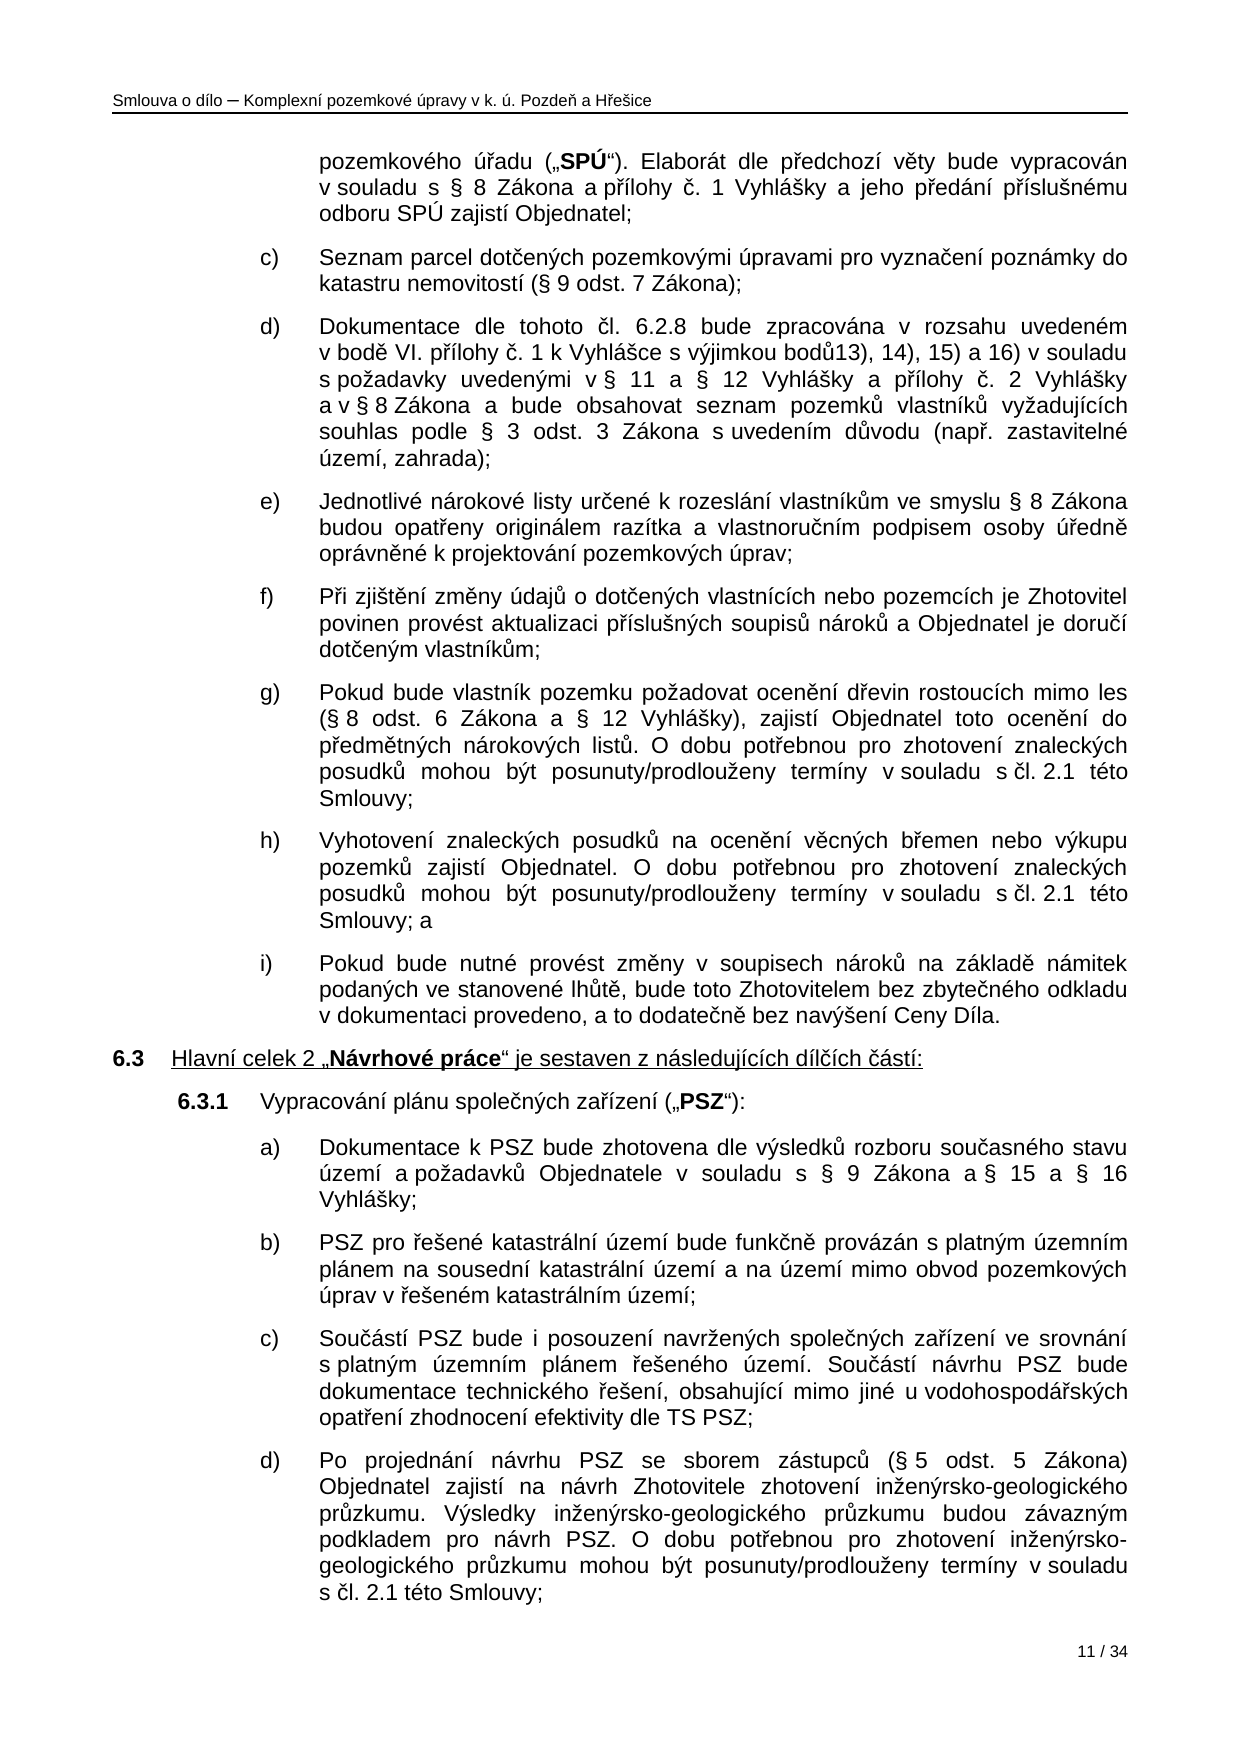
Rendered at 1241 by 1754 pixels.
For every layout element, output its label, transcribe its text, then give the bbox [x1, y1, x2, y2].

text Vypracování plánu společných zařízení („PSZ“): [177, 1088, 1128, 1115]
text Hlavní celek 2 „Návrhové práce“ je sestaven z následujících dílčích částí: [112, 1045, 1128, 1072]
list Dokumentace dle tohoto čl. 6.2.8 bude zpracována v rozsahu uvedeném v bodě VI. přílohy č. 1 k Vyhlášce s výjimkou bodů13), 14), 15) a 16) v souladu s požadavky uvedenými v § 11 a § 12 Vyhlášky a přílohy č. 2 Vyhlášky a v § 8 Zákona a bude obsahovat seznam pozemků vlastníků vyžadujících souhlas podle § 3 odst. 3 Zákona s uvedením důvodu (např. zastavitelné území, zahrada); [260, 313, 1128, 471]
list Pokud bude vlastník pozemku požadovat ocenění dřevin rostoucích mimo les (§ 8 odst. 6 Zákona a § 12 Vyhlášky), zajistí Objednatel toto ocenění do předmětných nárokových listů. O dobu potřebnou pro zhotovení znaleckých posudků mohou být posunuty/prodlouženy termíny v souladu s čl. 2.1 této Smlouvy; [260, 679, 1128, 811]
list Po projednání návrhu PSZ se sborem zástupců (§ 5 odst. 5 Zákona) Objednatel zajistí na návrh Zhotovitele zhotovení inženýrsko-geologického průzkumu. Výsledky inženýrsko-geologického průzkumu budou závazným podkladem pro návrh PSZ. O dobu potřebnou pro zhotovení inženýrsko-geologického průzkumu mohou být posunuty/prodlouženy termíny v souladu s čl. 2.1 této Smlouvy; [260, 1447, 1128, 1605]
list Seznam parcel dotčených pozemkovými úpravami pro vyznačení poznámky do katastru nemovitostí (§ 9 odst. 7 Zákona); [260, 243, 1128, 296]
list PSZ pro řešené katastrální území bude funkčně provázán s platným územním plánem na sousední katastrální území a na území mimo obvod pozemkových úprav v řešeném katastrálním území; [260, 1229, 1128, 1308]
list Pokud bude nutné provést změny v soupisech nároků na základě námitek podaných ve stanovené lhůtě, bude toto Zhotovitelem bez zbytečného odkladu v dokumentaci provedeno, a to dodatečně bez navýšení Ceny Díla. [260, 949, 1128, 1029]
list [260, 148, 1128, 227]
list Jednotlivé nárokové listy určené k rozeslání vlastníkům ve smyslu § 8 Zákona budou opatřeny originálem razítka a vlastnoručním podpisem osoby úředně oprávněné k projektování pozemkových úprav; [260, 488, 1128, 567]
list Při zjištění změny údajů o dotčených vlastnících nebo pozemcích je Zhotovitel povinen provést aktualizaci příslušných soupisů nároků a Objednatel je doručí dotčeným vlastníkům; [260, 583, 1128, 662]
list Vyhotovení znaleckých posudků na ocenění věcných břemen nebo výkupu pozemků zajistí Objednatel. O dobu potřebnou pro zhotovení znaleckých posudků mohou být posunuty/prodlouženy termíny v souladu s čl. 2.1 této Smlouvy; a [260, 827, 1128, 933]
list Dokumentace k PSZ bude zhotovena dle výsledků rozboru současného stavu území a požadavků Objednatele v souladu s § 9 Zákona a § 15 a § 16 Vyhlášky; [260, 1133, 1128, 1212]
list Součástí PSZ bude i posouzení navržených společných zařízení ve srovnání s platným územním plánem řešeného území. Součástí návrhu PSZ bude dokumentace technického řešení, obsahující mimo jiné u vodohospodářských opatření zhodnocení efektivity dle TS PSZ; [260, 1325, 1128, 1430]
